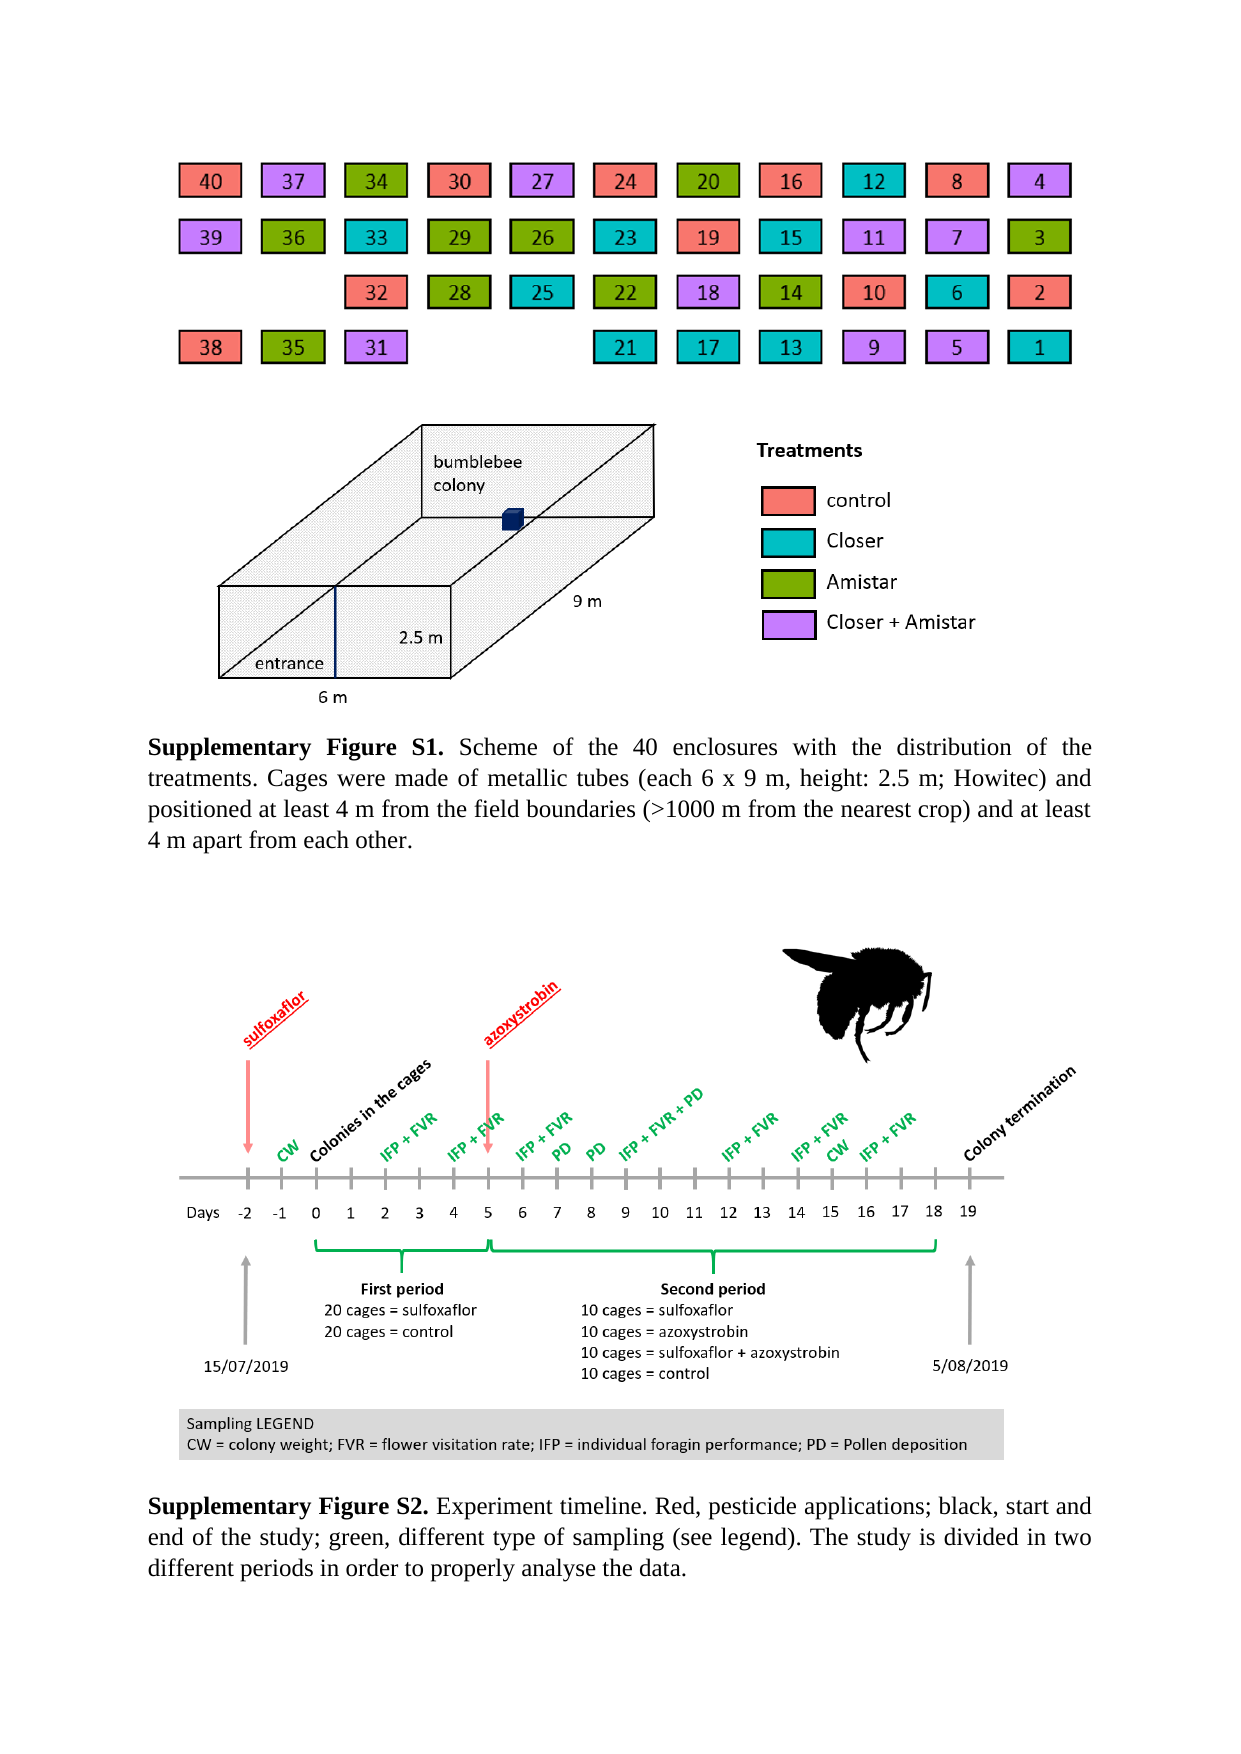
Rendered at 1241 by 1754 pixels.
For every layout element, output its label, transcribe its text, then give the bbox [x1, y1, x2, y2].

text Supplementary Figure S2. Experiment timeline. Red, pesticide applications; black, start and end of the study; green, different type of sampling (see legend). The study is divided in two different periods in order to properly analyse the data. [148, 1491, 1093, 1582]
picture [147, 920, 1093, 1472]
text Supplementary Figure S1. Scheme of the 40 enclosures with the distribution of the treatments. Cages were made of metallic tubes (each 6 x 9 m, height: 2.5 m; Howitec) and positioned at least 4 m from the field boundaries (>1000 m from the nearest crop) and at least 4 m apart from each other. [148, 732, 1093, 854]
picture [147, 153, 1093, 714]
